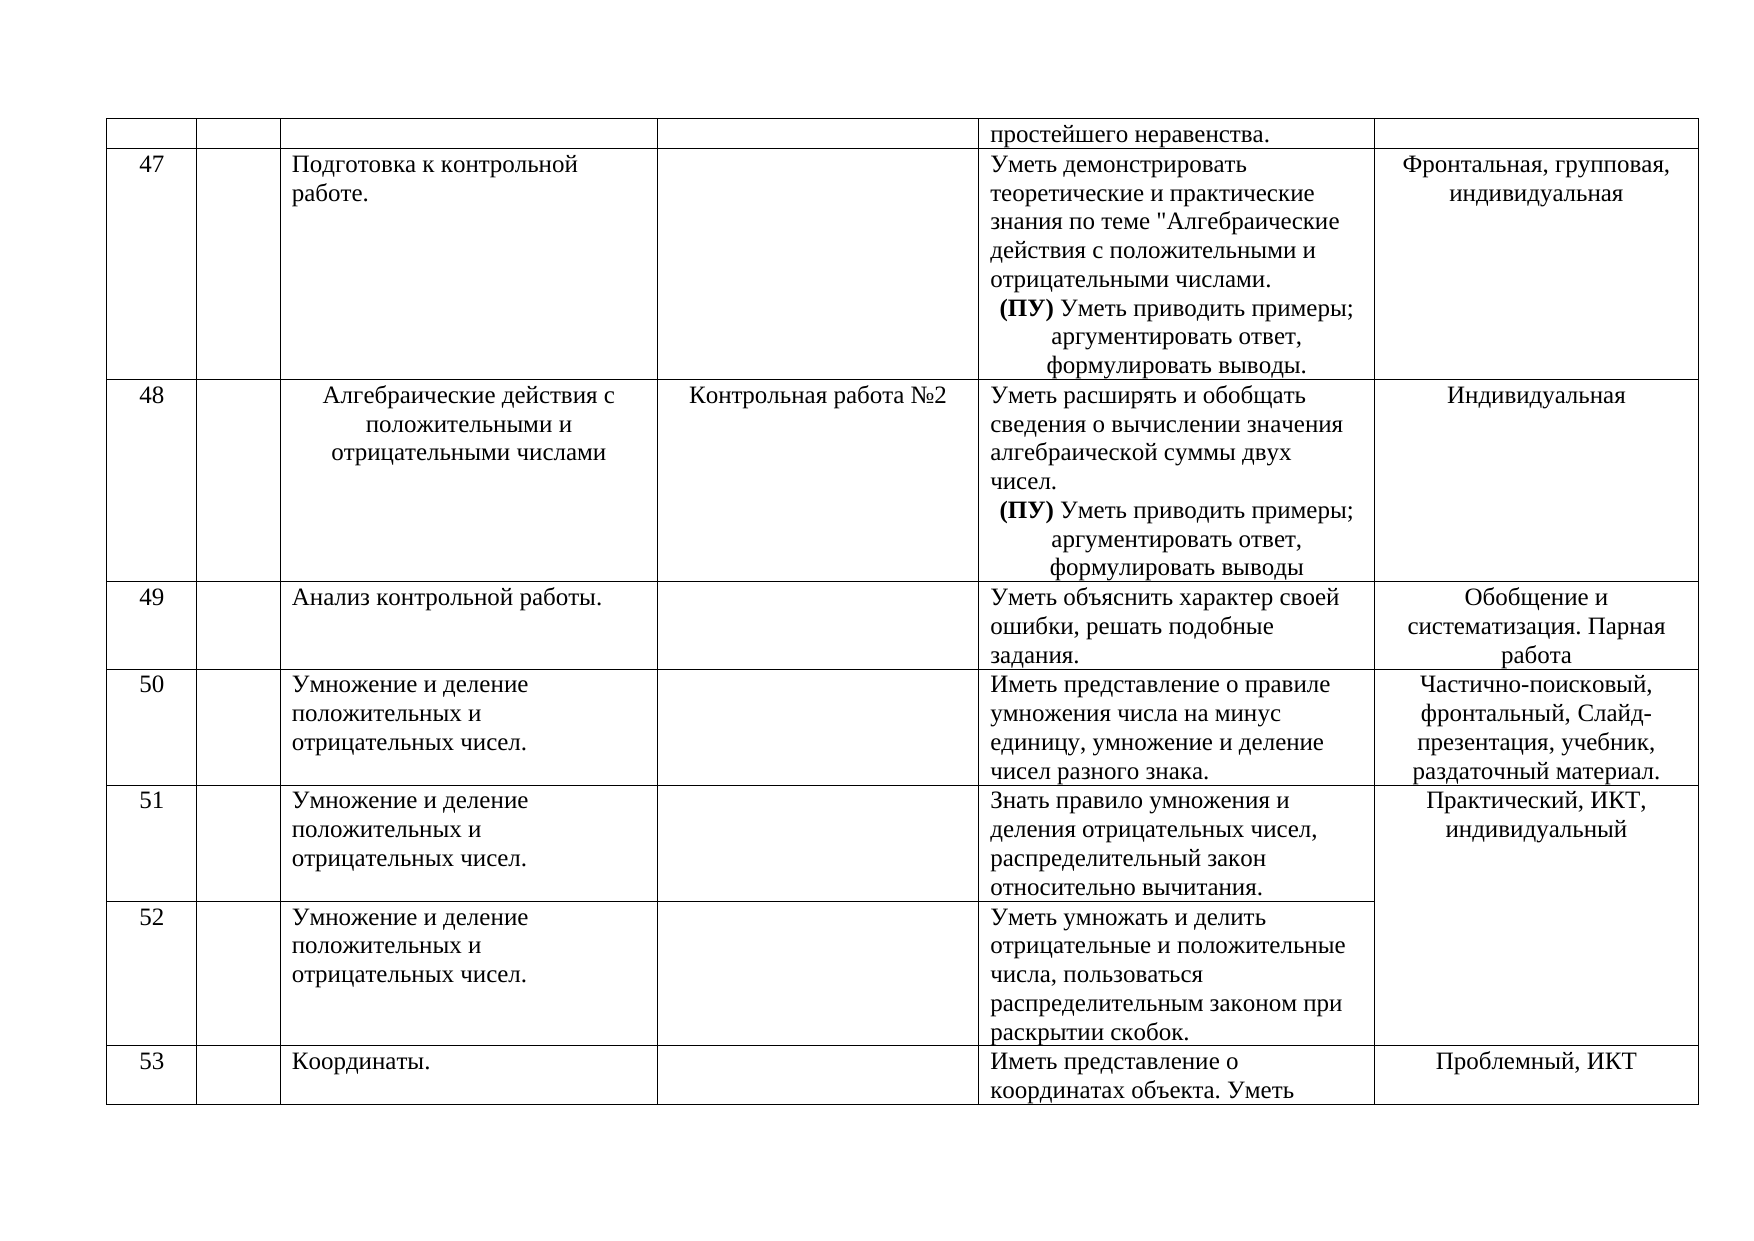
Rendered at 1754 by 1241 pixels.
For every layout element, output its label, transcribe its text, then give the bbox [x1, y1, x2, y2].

table_cell 50 [107, 670, 196, 784]
table_cell [658, 1046, 978, 1104]
table_cell [197, 582, 280, 668]
table_cell Алгебраические действия с положительными и отрицательными числами [281, 380, 657, 581]
table_cell Проблемный, ИКТ [1375, 1046, 1698, 1104]
table_cell Уметь демонстрировать теоретические и практические знания по теме "Алгебраические действия с положительными и отрицательными числами. (ПУ) Уметь приводить примеры; аргументировать ответ, формулировать выводы. [979, 149, 1374, 379]
table_cell 52 [107, 902, 196, 1045]
table_cell Координаты. [281, 1046, 657, 1104]
table_cell Умножение и деление положительных и отрицательных чисел. [281, 902, 657, 1045]
table_cell [658, 149, 978, 379]
table_cell [197, 119, 280, 148]
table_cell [979, 1046, 1374, 1104]
table_cell [658, 670, 978, 784]
table_cell Обобщение и систематизация. Парная работа [1375, 582, 1698, 668]
table_cell Уметь умножать и делить отрицательные и положительные числа, пользоваться распределительным законом при раскрытии скобок. [979, 902, 1374, 1045]
table_cell [658, 582, 978, 668]
table_cell [658, 786, 978, 901]
table_cell Иметь представление о правиле умножения числа на минус единицу, умножение и деление чисел разного знака. [979, 670, 1374, 784]
table_cell [658, 902, 978, 1045]
table_cell Умножение и деление положительных и отрицательных чисел. [281, 786, 657, 901]
table_cell 53 [107, 1046, 196, 1104]
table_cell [1375, 119, 1698, 148]
table_cell Умножение и деление положительных и отрицательных чисел. [281, 670, 657, 784]
table_cell Индивидуальная [1375, 380, 1698, 581]
table_cell [197, 902, 280, 1045]
table_cell Фронтальная, групповая, индивидуальная [1375, 149, 1698, 379]
table_cell 49 [107, 582, 196, 668]
table_cell Уметь объяснить характер своей ошибки, решать подобные задания. [979, 582, 1374, 668]
table_cell Знать правило умножения и деления отрицательных чисел, распределительный закон относительно вычитания. [979, 786, 1374, 901]
table_cell Уметь расширять и обобщать сведения о вычислении значения алгебраической суммы двух чисел. (ПУ) Уметь приводить примеры; аргументировать ответ, формулировать выводы [979, 380, 1374, 581]
table_cell [658, 119, 978, 148]
table_cell Частично-поисковый, фронтальный, Слайд-презентация, учебник, раздаточный материал. [1375, 670, 1698, 784]
table_cell Подготовка к контрольной работе. [281, 149, 657, 379]
table_cell Контрольная работа №2 [658, 380, 978, 581]
table_cell 46 [107, 119, 196, 148]
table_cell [281, 119, 657, 148]
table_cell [979, 119, 1374, 148]
table_cell 48 [107, 380, 196, 581]
table_cell [197, 380, 280, 581]
table_cell [197, 149, 280, 379]
table_cell 51 [107, 786, 196, 901]
table_cell Анализ контрольной работы. [281, 582, 657, 668]
table_cell Практический, ИКТ, индивидуальный [1375, 786, 1698, 1045]
table_cell [197, 1046, 280, 1104]
table_cell [197, 670, 280, 784]
table_cell 47 [107, 149, 196, 379]
table_cell [197, 786, 280, 901]
